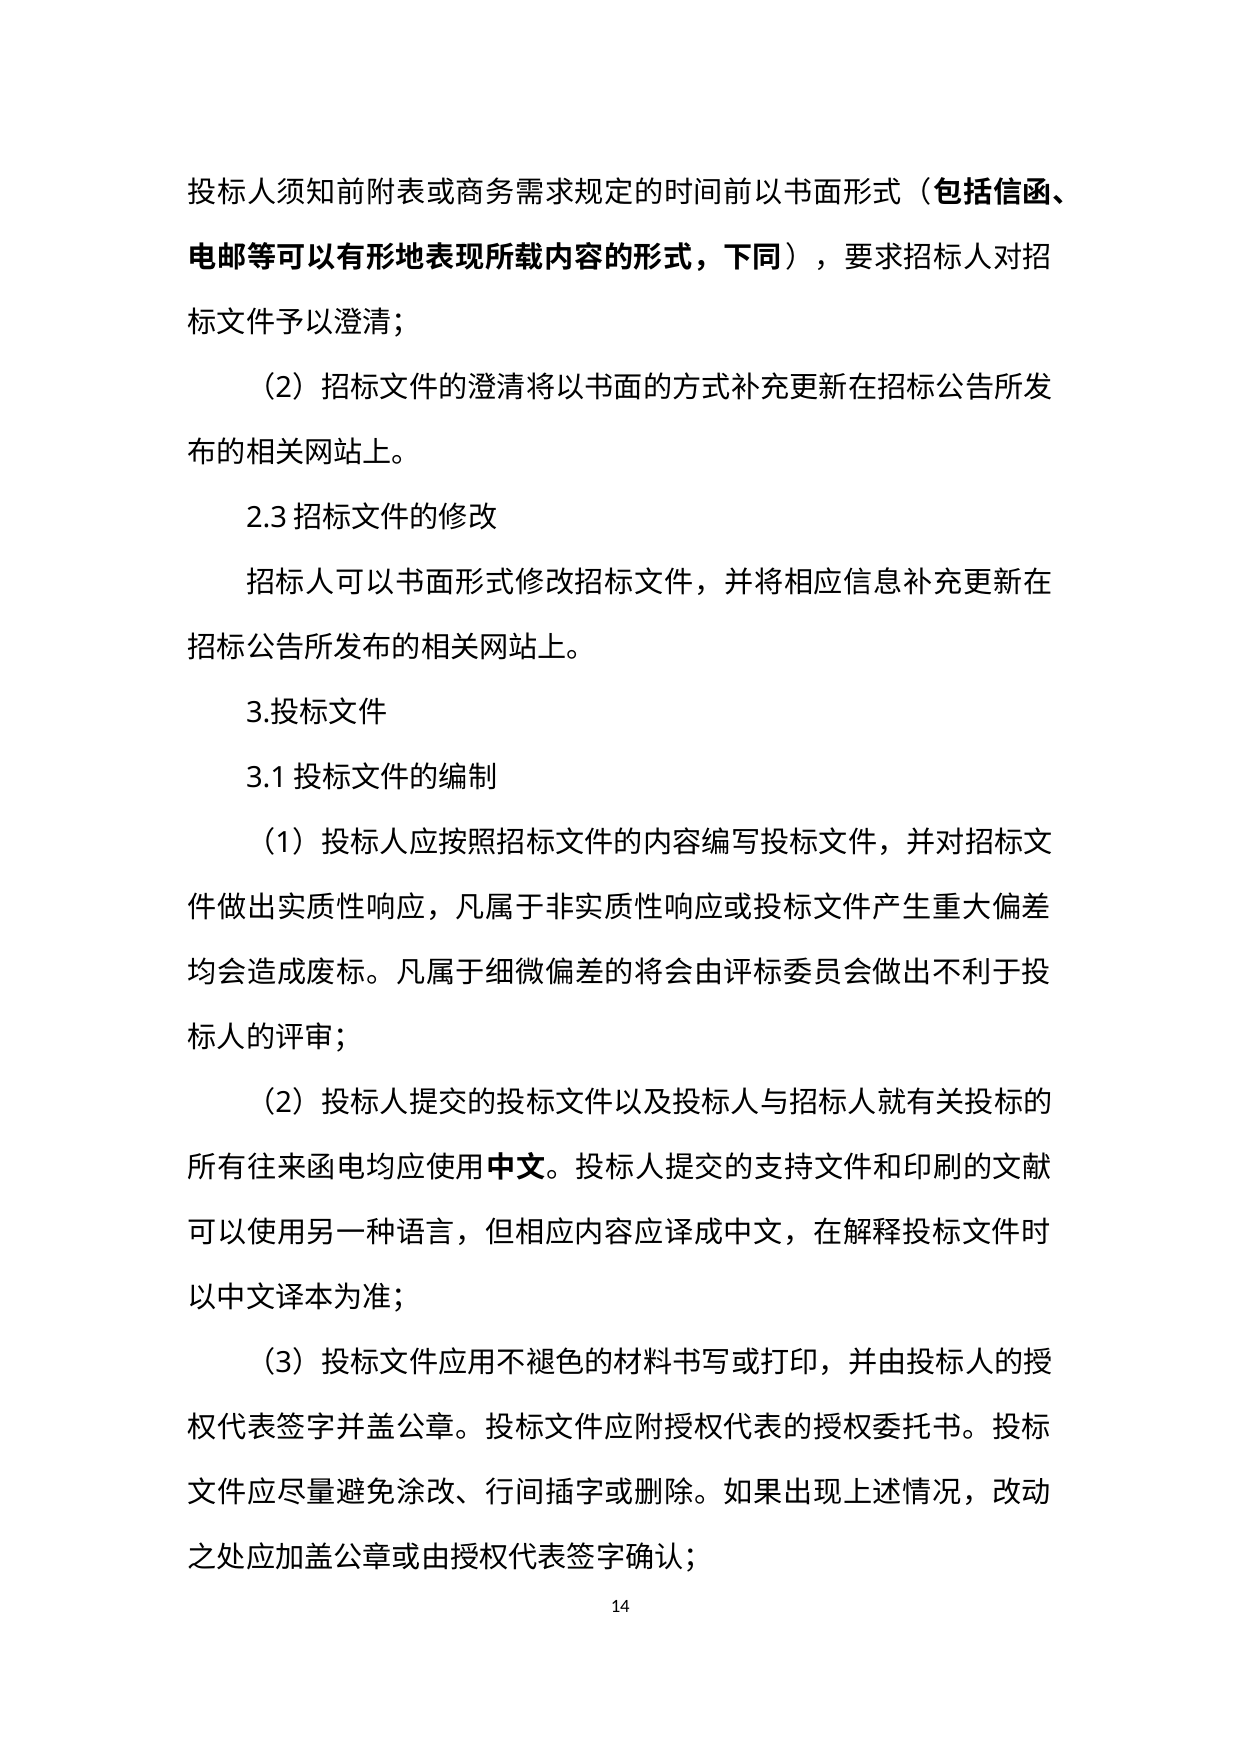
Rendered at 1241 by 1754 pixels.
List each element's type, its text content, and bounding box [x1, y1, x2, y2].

list （2）招标文件的澄清将以书面的方式补充更新在招标公告所发布的相关网站上。 [187, 352, 1053, 482]
text 3.1投标文件的编制 [187, 742, 1053, 807]
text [187, 157, 1053, 352]
list 招标人可以书面形式修改招标文件，并将相应信息补充更新在招标公告所发布的相关网站上。 [187, 547, 1053, 677]
text （3）投标文件应用不褪色的材料书写或打印，并由投标人的授权代表签字并盖公章。投标文件应附授权代表的授权委托书。投标文件应尽量避免涂改、行间插字或删除。如果出现上述情况，改动之处应加盖公章或由授权代表签字确认； [187, 1327, 1053, 1587]
text （2）投标人提交的投标文件以及投标人与招标人就有关投标的所有往来函电均应使用中文。投标人提交的支持文件和印刷的文献可以使用另一种语言，但相应内容应译成中文，在解释投标文件时以中文译本为准； [187, 1067, 1053, 1327]
text （1）投标人应按照招标文件的内容编写投标文件，并对招标文件做出实质性响应，凡属于非实质性响应或投标文件产生重大偏差均会造成废标。凡属于细微偏差的将会由评标委员会做出不利于投标人的评审； [187, 807, 1053, 1067]
text 3.投标文件 [187, 677, 1053, 742]
text 2.3招标文件的修改 [187, 482, 1053, 547]
